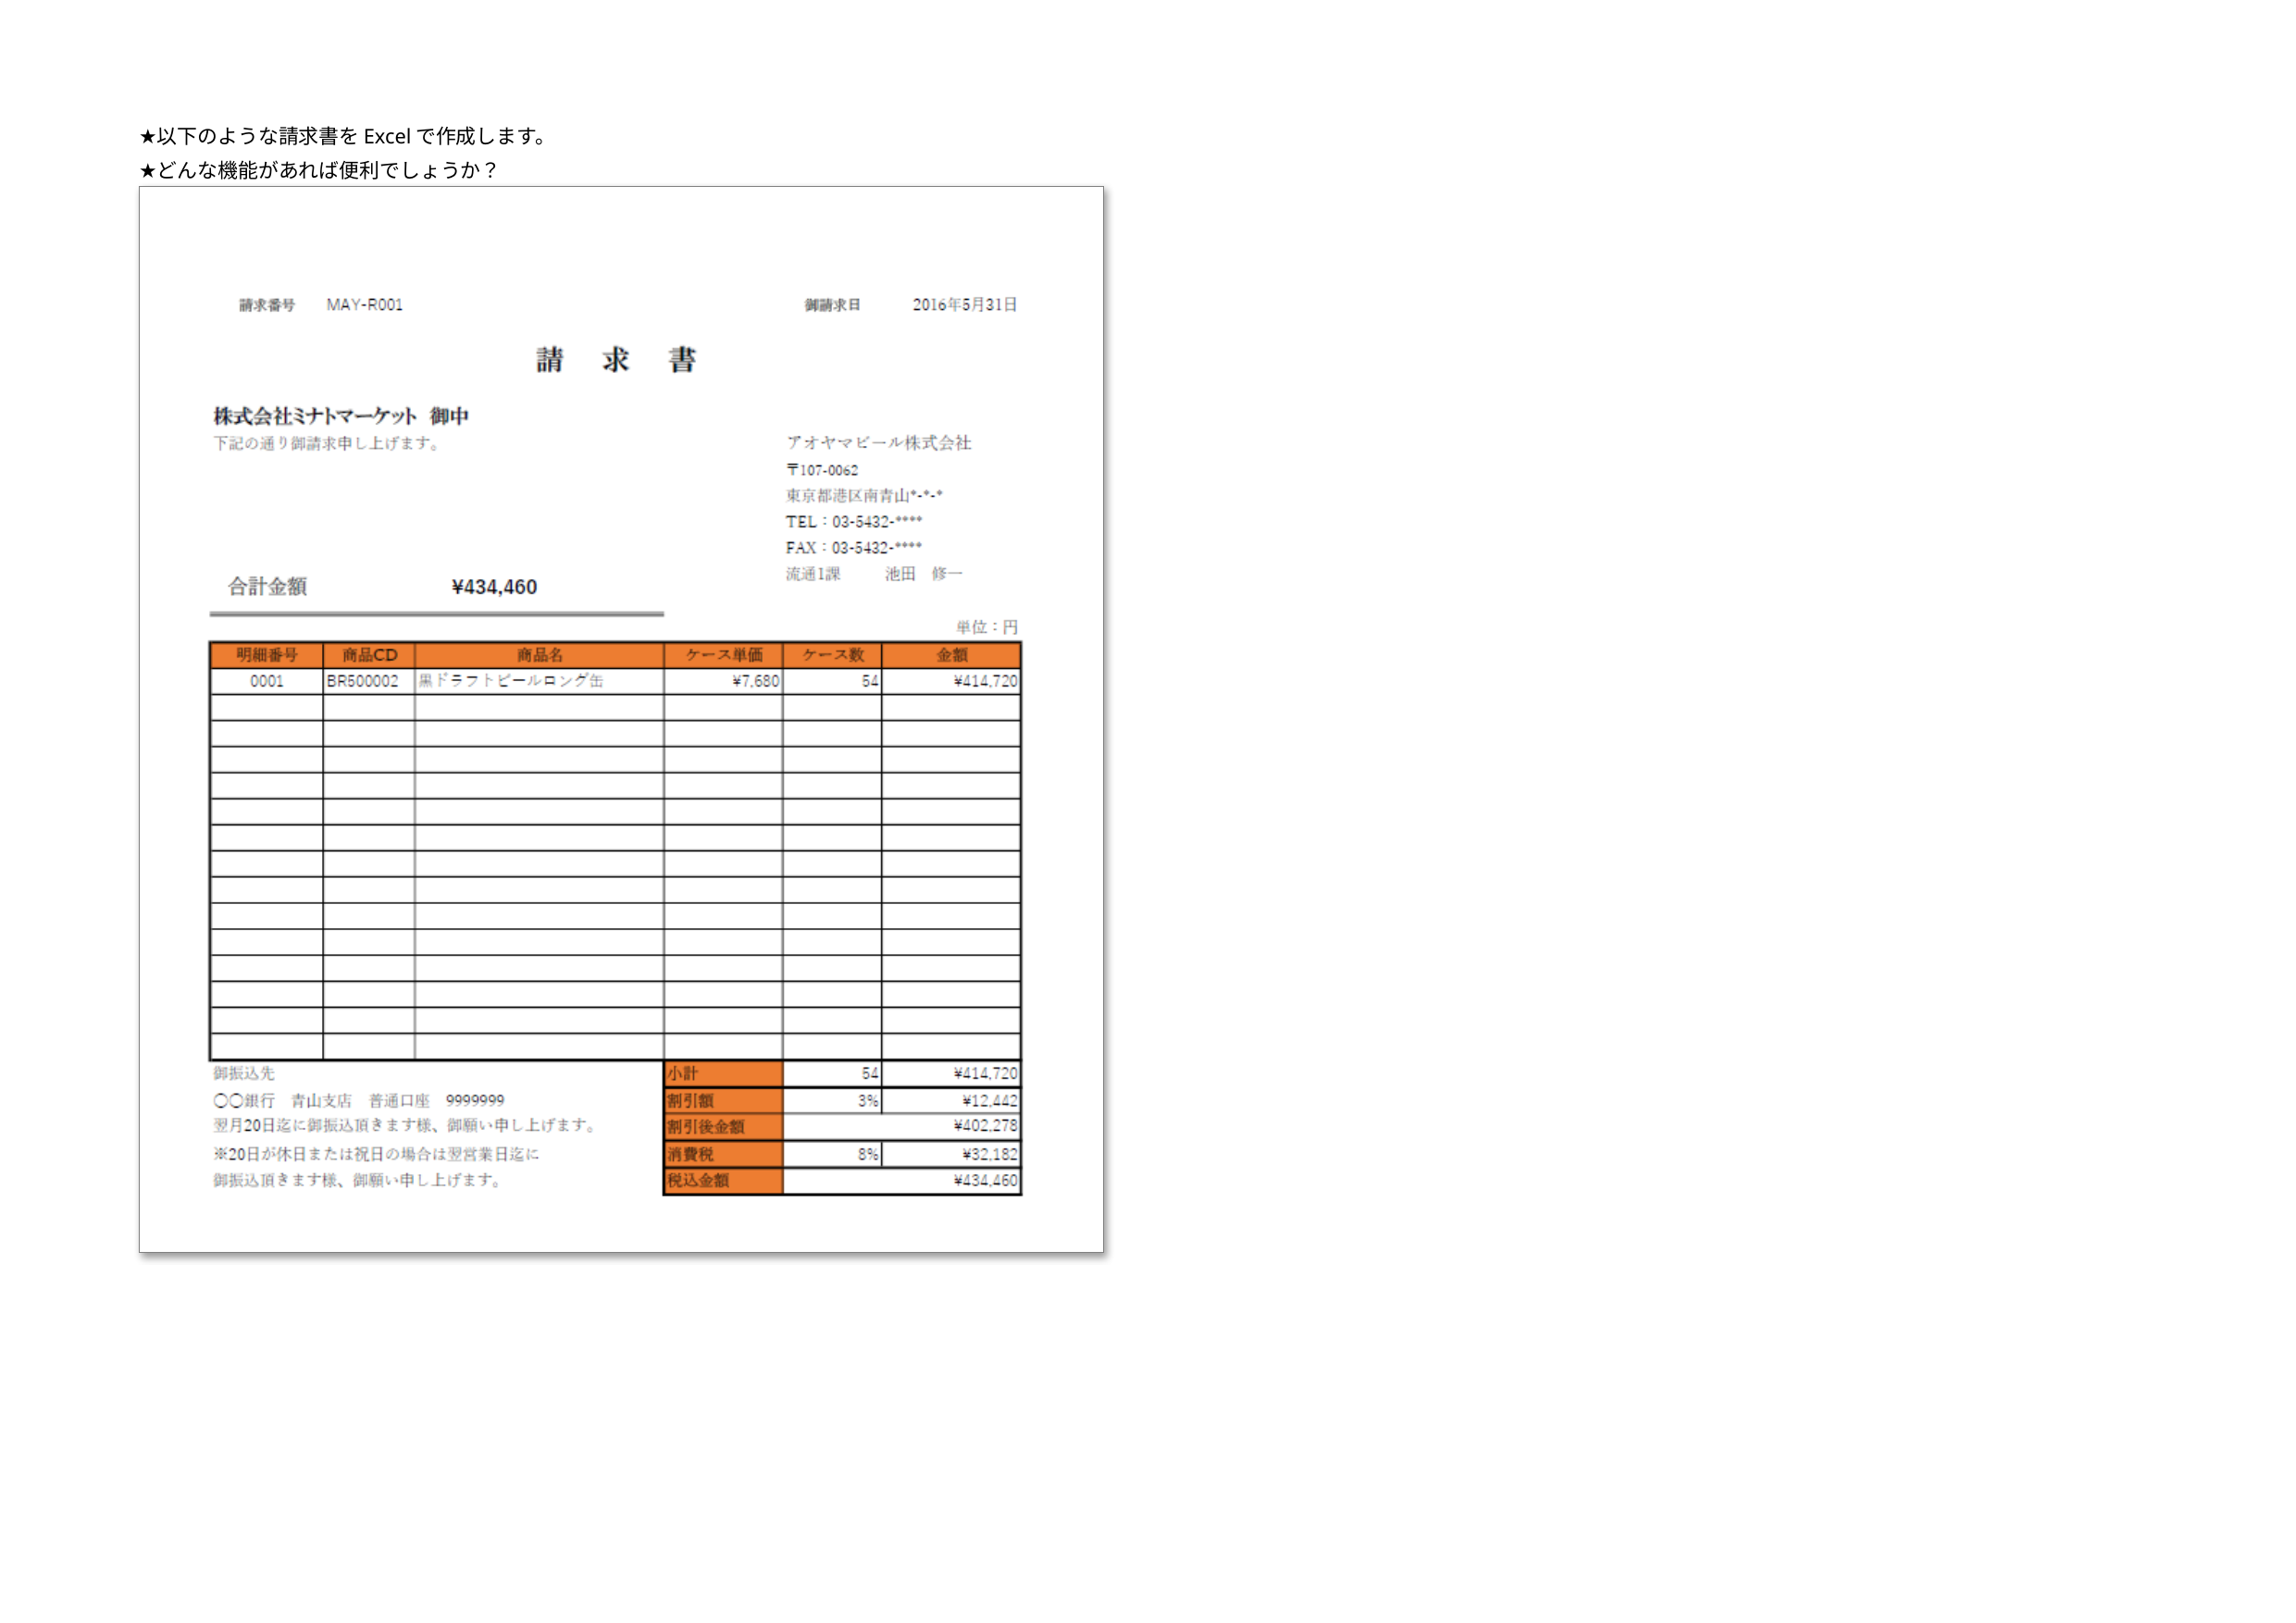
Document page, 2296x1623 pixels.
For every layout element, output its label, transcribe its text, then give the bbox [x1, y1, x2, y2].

text ★どんな機能があれば便利でしょうか？ [139, 152, 2156, 187]
picture [140, 187, 1103, 1252]
text ★以下のような請求書をExcelで作成します。 [139, 118, 2156, 152]
